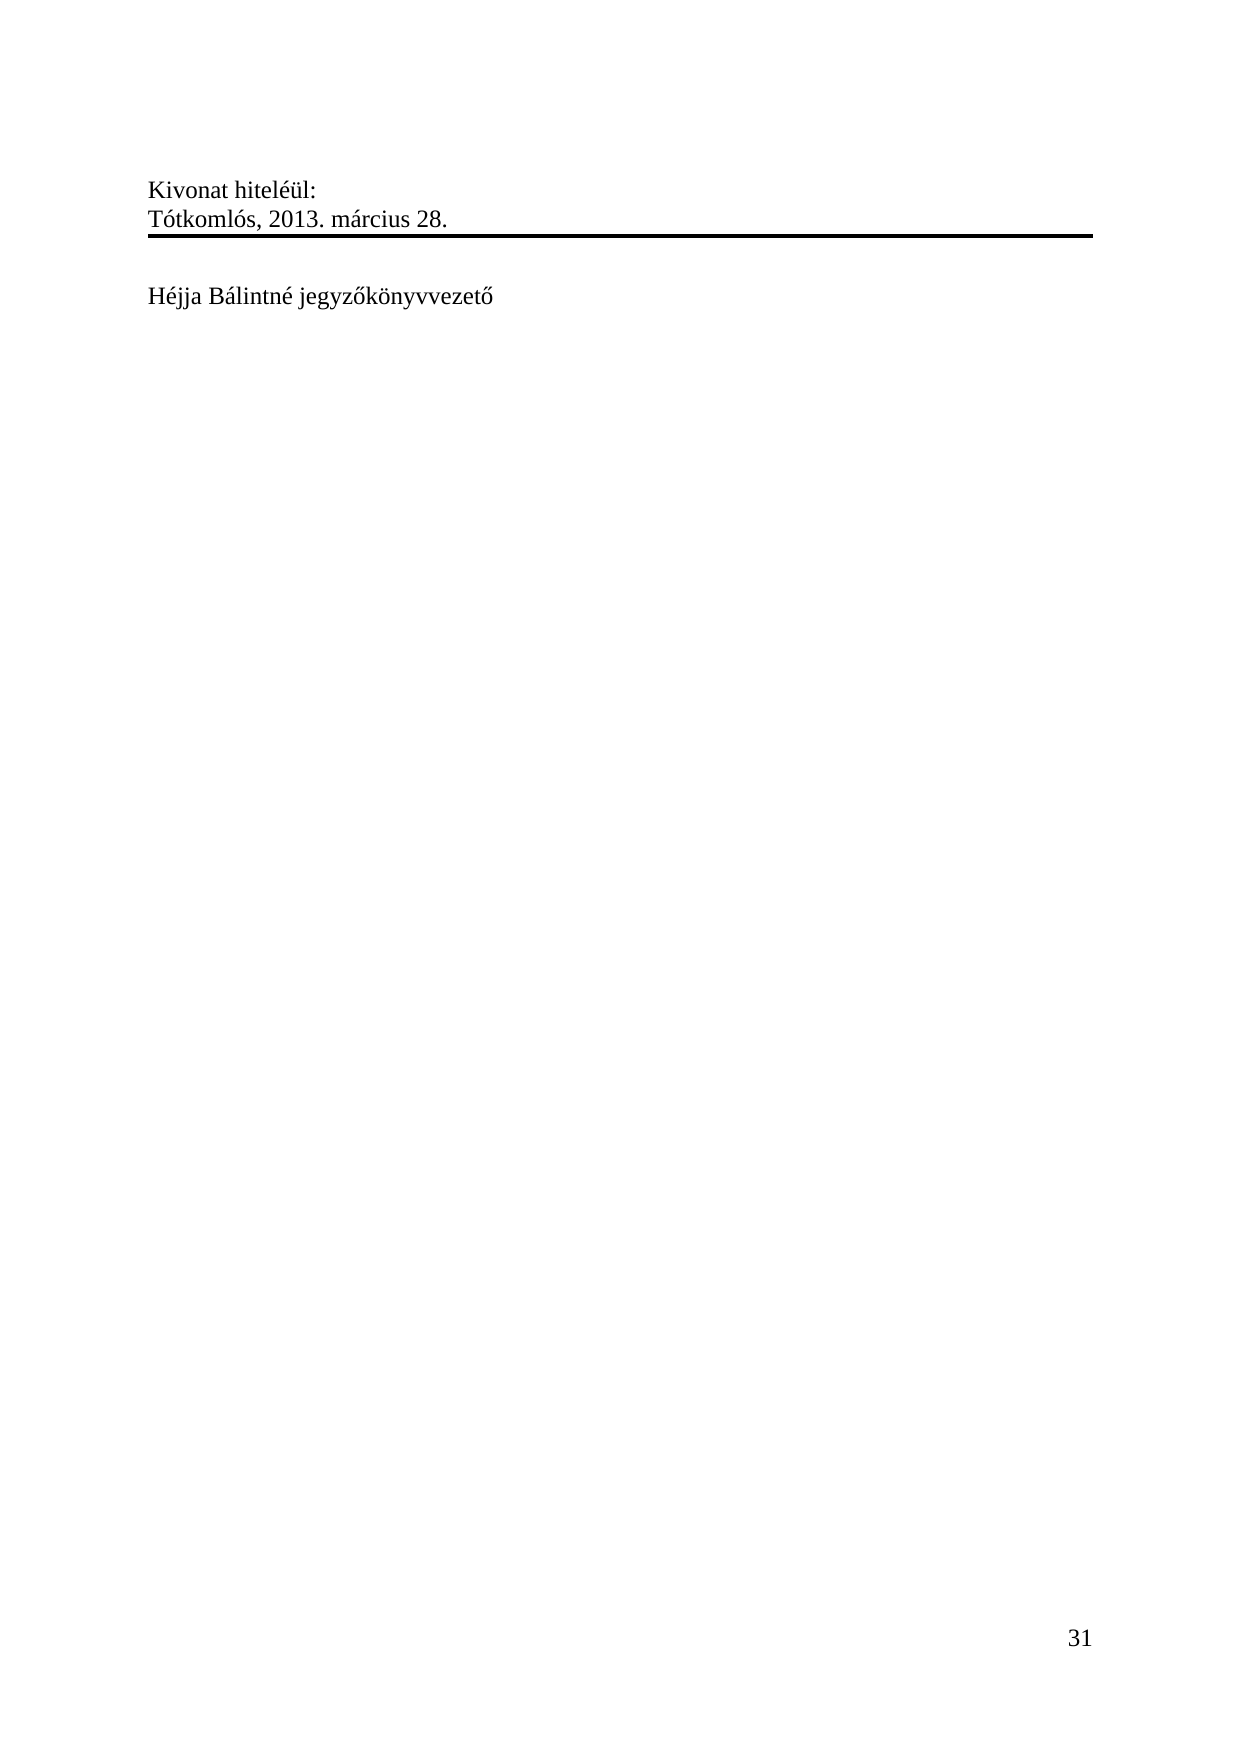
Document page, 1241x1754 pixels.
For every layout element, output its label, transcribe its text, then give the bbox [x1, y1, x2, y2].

text Kivonat hiteléül: [148, 175, 1093, 204]
text Tótkomlós, 2013. március 28. [148, 204, 1093, 234]
text Héjja Bálintné jegyzőkönyvvezető [148, 281, 1093, 309]
